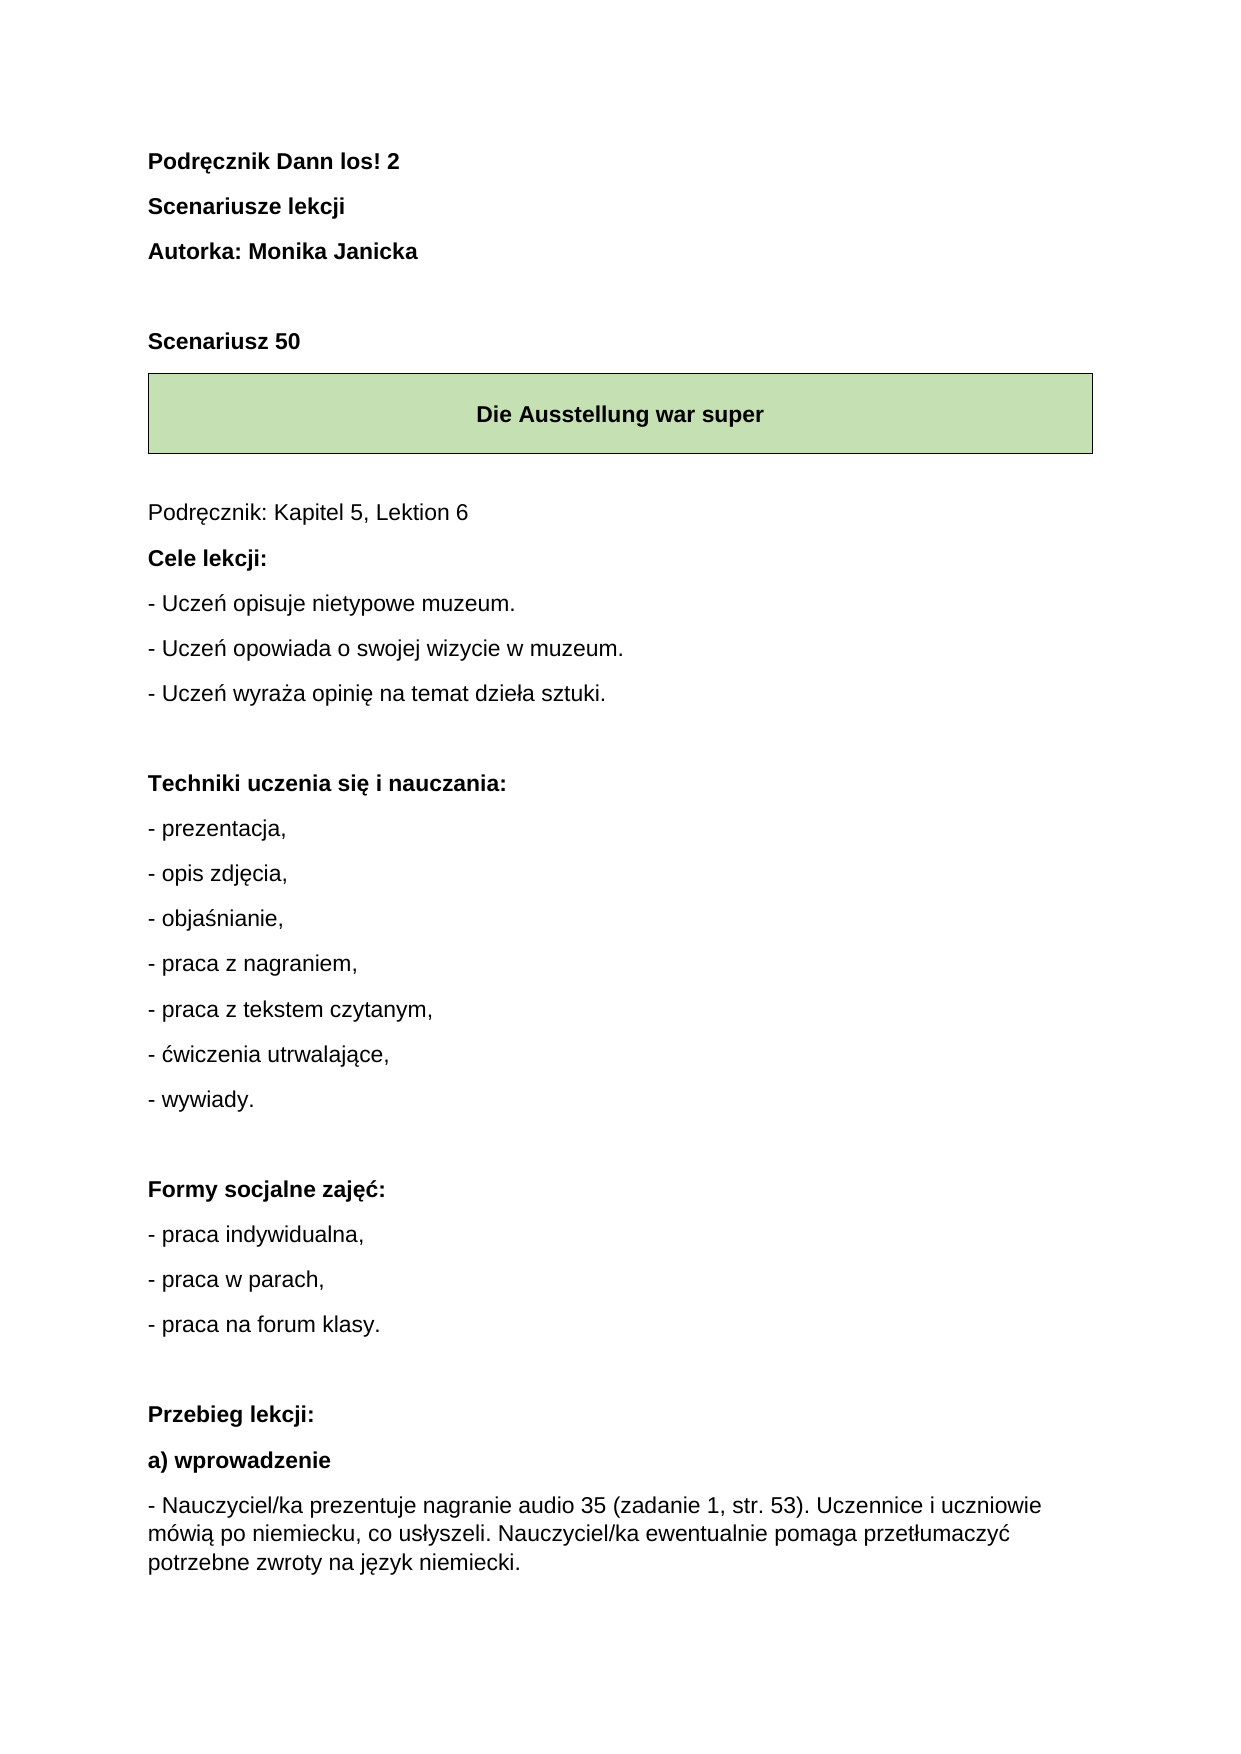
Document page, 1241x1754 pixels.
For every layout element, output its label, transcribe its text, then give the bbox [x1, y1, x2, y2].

text - ćwiczenia utrwalające, [148, 1041, 1093, 1067]
text - opis zdjęcia, [148, 860, 1093, 887]
text Techniki uczenia się i nauczania: [148, 770, 1093, 796]
text - Uczeń wyraża opinię na temat dzieła sztuki. [148, 680, 1093, 706]
text - Nauczyciel/ka prezentuje nagranie audio 35 (zadanie 1, str. 53). Uczennice i uczniowie mówią po niemiecku, co usłyszeli. Nauczyciel/ka ewentualnie pomaga przetłumaczyć potrzebne zwroty na język niemiecki. [148, 1492, 1093, 1575]
text - praca indywidualna, [148, 1221, 1093, 1247]
text Podręcznik: Kapitel 5, Lektion 6 [148, 499, 1093, 526]
text - praca na forum klasy. [148, 1311, 1093, 1338]
text a) wprowadzenie [148, 1447, 1093, 1473]
text - Uczeń opowiada o swojej wizycie w muzeum. [148, 635, 1093, 661]
text - objaśnianie, [148, 905, 1093, 932]
text Przebieg lekcji: [148, 1401, 1093, 1428]
text Podręcznik Dann los! 2 [148, 148, 1093, 174]
text Scenariusze lekcji [148, 193, 1093, 219]
text Autorka: Monika Janicka [148, 238, 1093, 264]
text - prezentacja, [148, 815, 1093, 841]
text Formy socjalne zajęć: [148, 1176, 1093, 1202]
text Cele lekcji: [148, 544, 1093, 571]
text - wywiady. [148, 1086, 1093, 1112]
text Scenariusz 50 [148, 328, 1093, 354]
text - Uczeń opisuje nietypowe muzeum. [148, 589, 1093, 616]
table_header Die Ausstellung war super [149, 374, 1092, 453]
text - praca z nagraniem, [148, 950, 1093, 977]
text - praca w parach, [148, 1266, 1093, 1292]
text - praca z tekstem czytanym, [148, 996, 1093, 1022]
